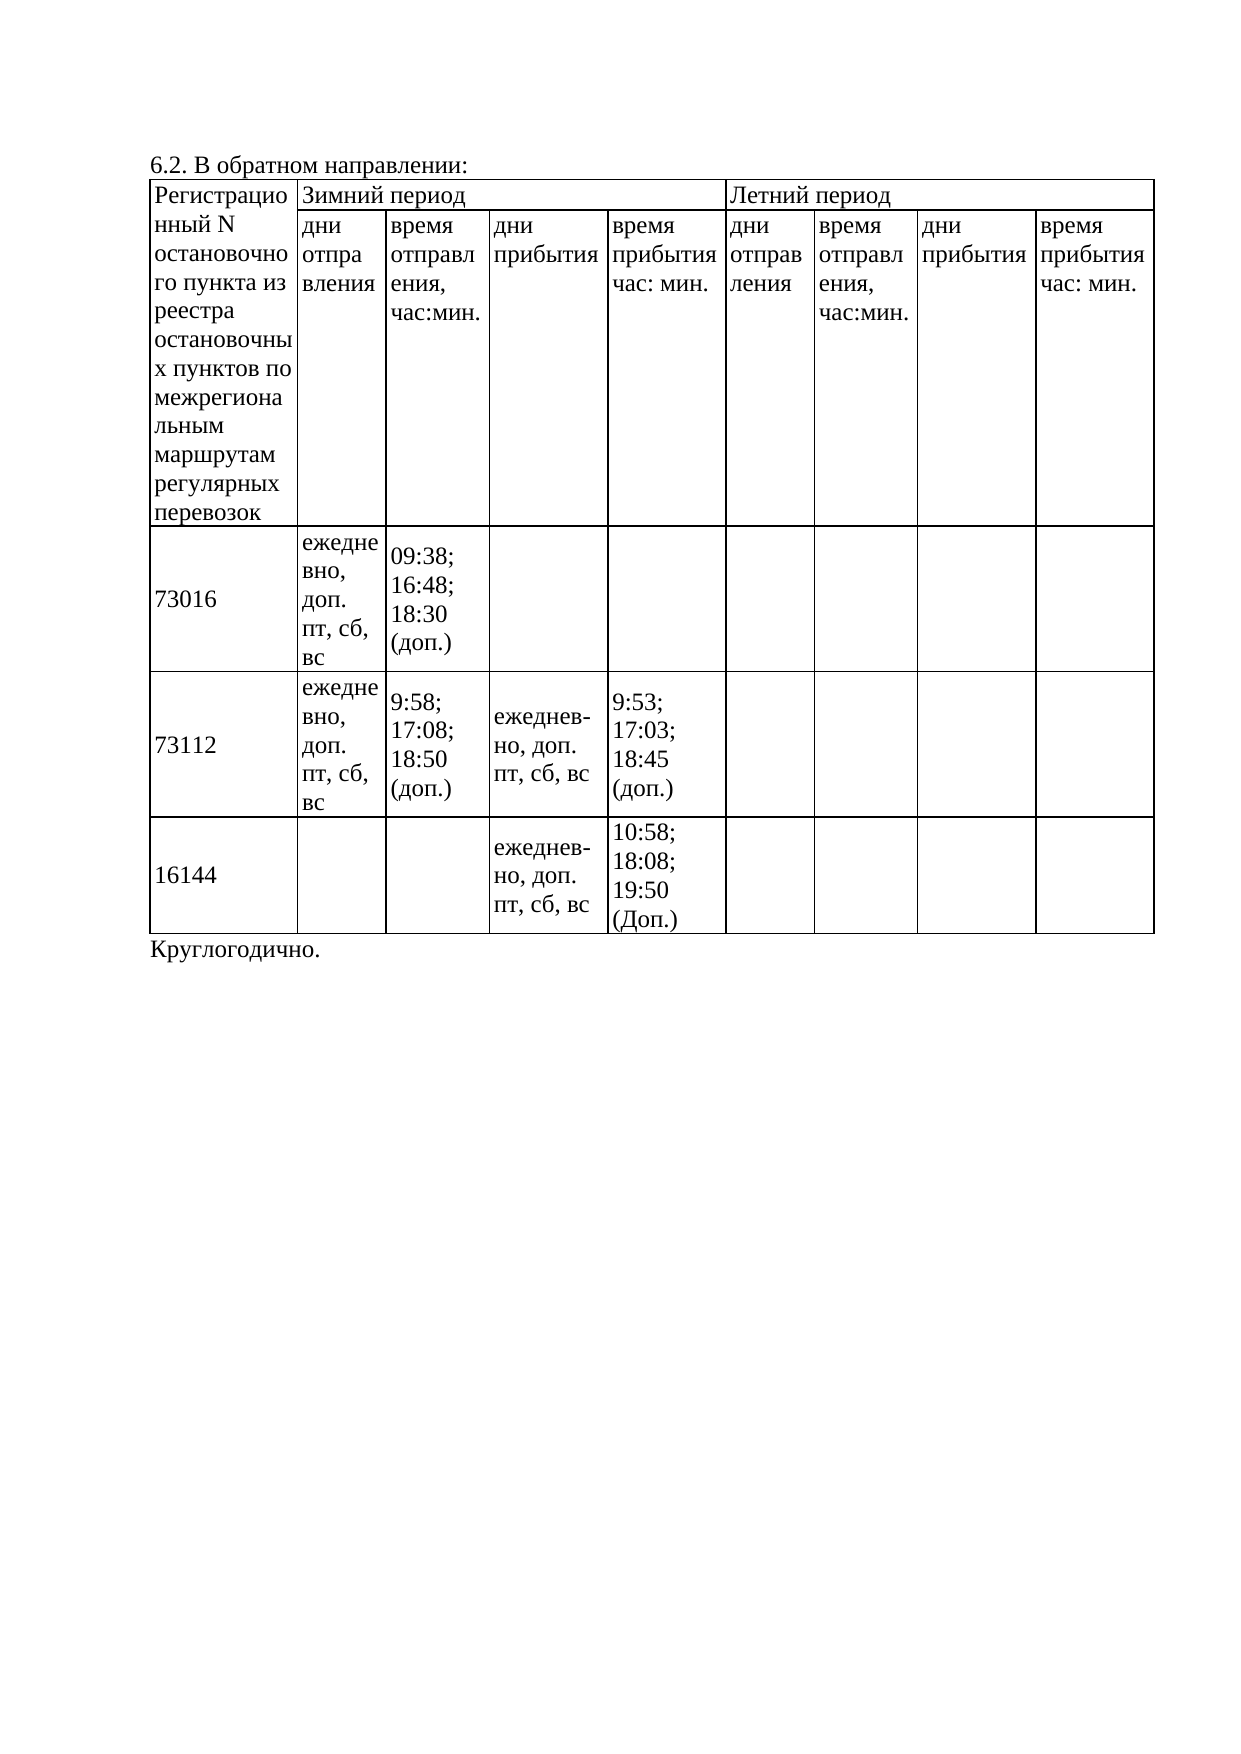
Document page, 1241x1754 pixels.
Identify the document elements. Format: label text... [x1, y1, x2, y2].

table_cell время отправления, час:мин. [387, 211, 489, 525]
table_cell 10:58; 18:08; 19:50 (Доп.) [609, 818, 725, 932]
table_cell дни прибытия [490, 211, 607, 525]
table_cell [490, 527, 607, 671]
table_cell 9:53; 17:03; 18:45 (доп.) [609, 672, 725, 816]
table_header Зимний период [298, 180, 725, 209]
table_cell [727, 527, 814, 671]
table_cell [815, 818, 917, 932]
table_cell 9:58; 17:08; 18:50 (доп.) [387, 672, 489, 816]
table_cell 09:38; 16:48; 18:30 (доп.) [387, 527, 489, 671]
table_cell время прибытия час: мин. [609, 211, 725, 525]
table_cell время отправления, час:мин. [815, 211, 917, 525]
table_cell [918, 818, 1035, 932]
table_cell [918, 527, 1035, 671]
table_cell [1037, 527, 1153, 671]
table_cell [1037, 818, 1153, 932]
table_cell [1037, 672, 1153, 816]
table_cell [298, 818, 385, 932]
text 6.2. В обратном направлении: [150, 150, 1090, 179]
text Круглогодично. [150, 934, 1090, 963]
table_cell ежедневно, доп. пт, сб, вс [298, 672, 385, 816]
table_cell дни прибытия [918, 211, 1035, 525]
table_cell [727, 818, 814, 932]
table_cell [815, 527, 917, 671]
table_cell [387, 818, 489, 932]
table_cell ежедневно, доп. пт, сб, вс [490, 818, 607, 932]
table_cell [918, 672, 1035, 816]
table_cell 73112 [151, 672, 297, 816]
table_cell [815, 672, 917, 816]
table_cell время прибытия час: мин. [1037, 211, 1153, 525]
table_header Регистрационный N остановочного пункта из реестра остановочных пунктов по межрегиональным маршрутам регулярных перевозок [151, 180, 297, 525]
table_cell дни отправления [727, 211, 814, 525]
table_header Летний период [727, 180, 1153, 209]
table_cell [727, 672, 814, 816]
table_cell дни отправления [298, 211, 385, 525]
table_cell 73016 [151, 527, 297, 671]
table_cell ежедневно, доп. пт, сб, вс [490, 672, 607, 816]
table_cell ежедневно, доп. пт, сб, вс [298, 527, 385, 671]
table_cell 16144 [151, 818, 297, 932]
table_cell [609, 527, 725, 671]
